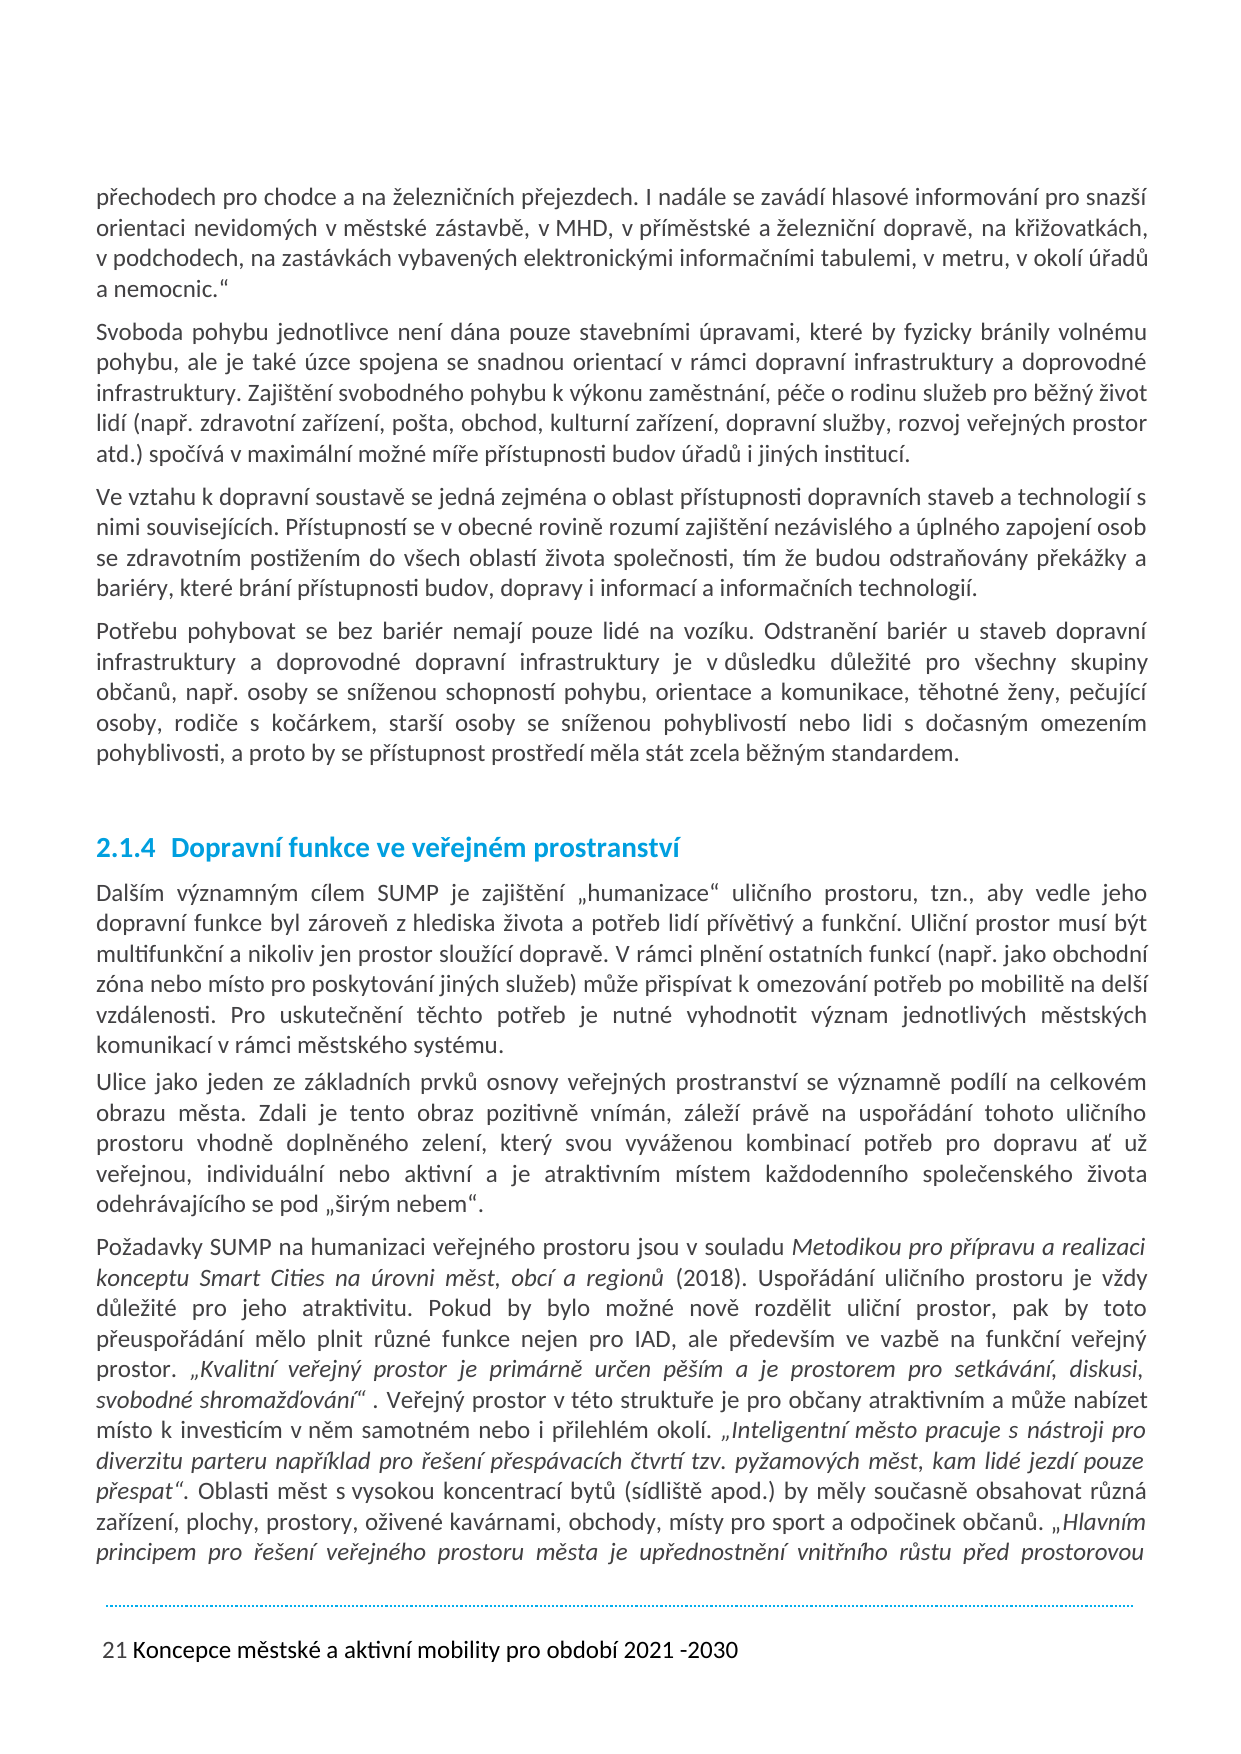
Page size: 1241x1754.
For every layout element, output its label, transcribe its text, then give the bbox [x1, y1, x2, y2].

subtitle Dopravní funkce ve veřejném prostranství [96, 829, 1148, 864]
text Dalším významným cílem SUMP je zajištění „humanizace“ uličního prostoru, tzn., aby vedle jeho dopravní funkce byl zároveň z hlediska života a potřeb lidí přívětivý a funkční. Uliční prostor musí být multifunkční a nikoliv jen prostor sloužící dopravě. V rámci plnění ostatních funkcí (např. jako obchodní zóna nebo místo pro poskytování jiných služeb) může přispívat k omezování potřeb po mobilitě na delší vzdálenosti. Pro uskutečnění těchto potřeb je nutné vyhodnotit význam jednotlivých městských komunikací v rámci městského systému. [96, 877, 1148, 1060]
text Ulice jako jeden ze základních prvků osnovy veřejných prostranství se významně podílí na celkovém obrazu města. Zdali je tento obraz pozitivně vnímán, záleží právě na uspořádání tohoto uličního prostoru vhodně doplněného zelení, který svou vyváženou kombinací potřeb pro dopravu ať už veřejnou, individuální nebo aktivní a je atraktivním místem každodenního společenského života odehrávajícího se pod „širým nebem“. [96, 1066, 1148, 1219]
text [96, 181, 1148, 303]
text Svoboda pohybu jednotlivce není dána pouze stavebními úpravami, které by fyzicky bránily volnému pohybu, ale je také úzce spojena se snadnou orientací v rámci dopravní infrastruktury a doprovodné infrastruktury. Zajištění svobodného pohybu k výkonu zaměstnání, péče o rodinu služeb pro běžný život lidí (např. zdravotní zařízení, pošta, obchod, kulturní zařízení, dopravní služby, rozvoj veřejných prostor atd.) spočívá v maximální možné míře přístupnosti budov úřadů i jiných institucí. [96, 316, 1148, 468]
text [96, 1231, 1148, 1567]
text Ve vztahu k dopravní soustavě se jedná zejména o oblast přístupnosti dopravních staveb a technologií s nimi souvisejících. Přístupností se v obecné rovině rozumí zajištění nezávislého a úplného zapojení osob se zdravotním postižením do všech oblastí života společnosti, tím že budou odstraňovány překážky a bariéry, které brání přístupnosti budov, dopravy i informací a informačních technologií. [96, 481, 1148, 603]
text Potřebu pohybovat se bez bariér nemají pouze lidé na vozíku. Odstranění bariér u staveb dopravní infrastruktury a doprovodné dopravní infrastruktury je v důsledku důležité pro všechny skupiny občanů, např. osoby se sníženou schopností pohybu, orientace a komunikace, těhotné ženy, pečující osoby, rodiče s kočárkem, starší osoby se sníženou pohyblivostí nebo lidi s dočasným omezením pohyblivosti, a proto by se přístupnost prostředí měla stát zcela běžným standardem. [96, 616, 1148, 768]
